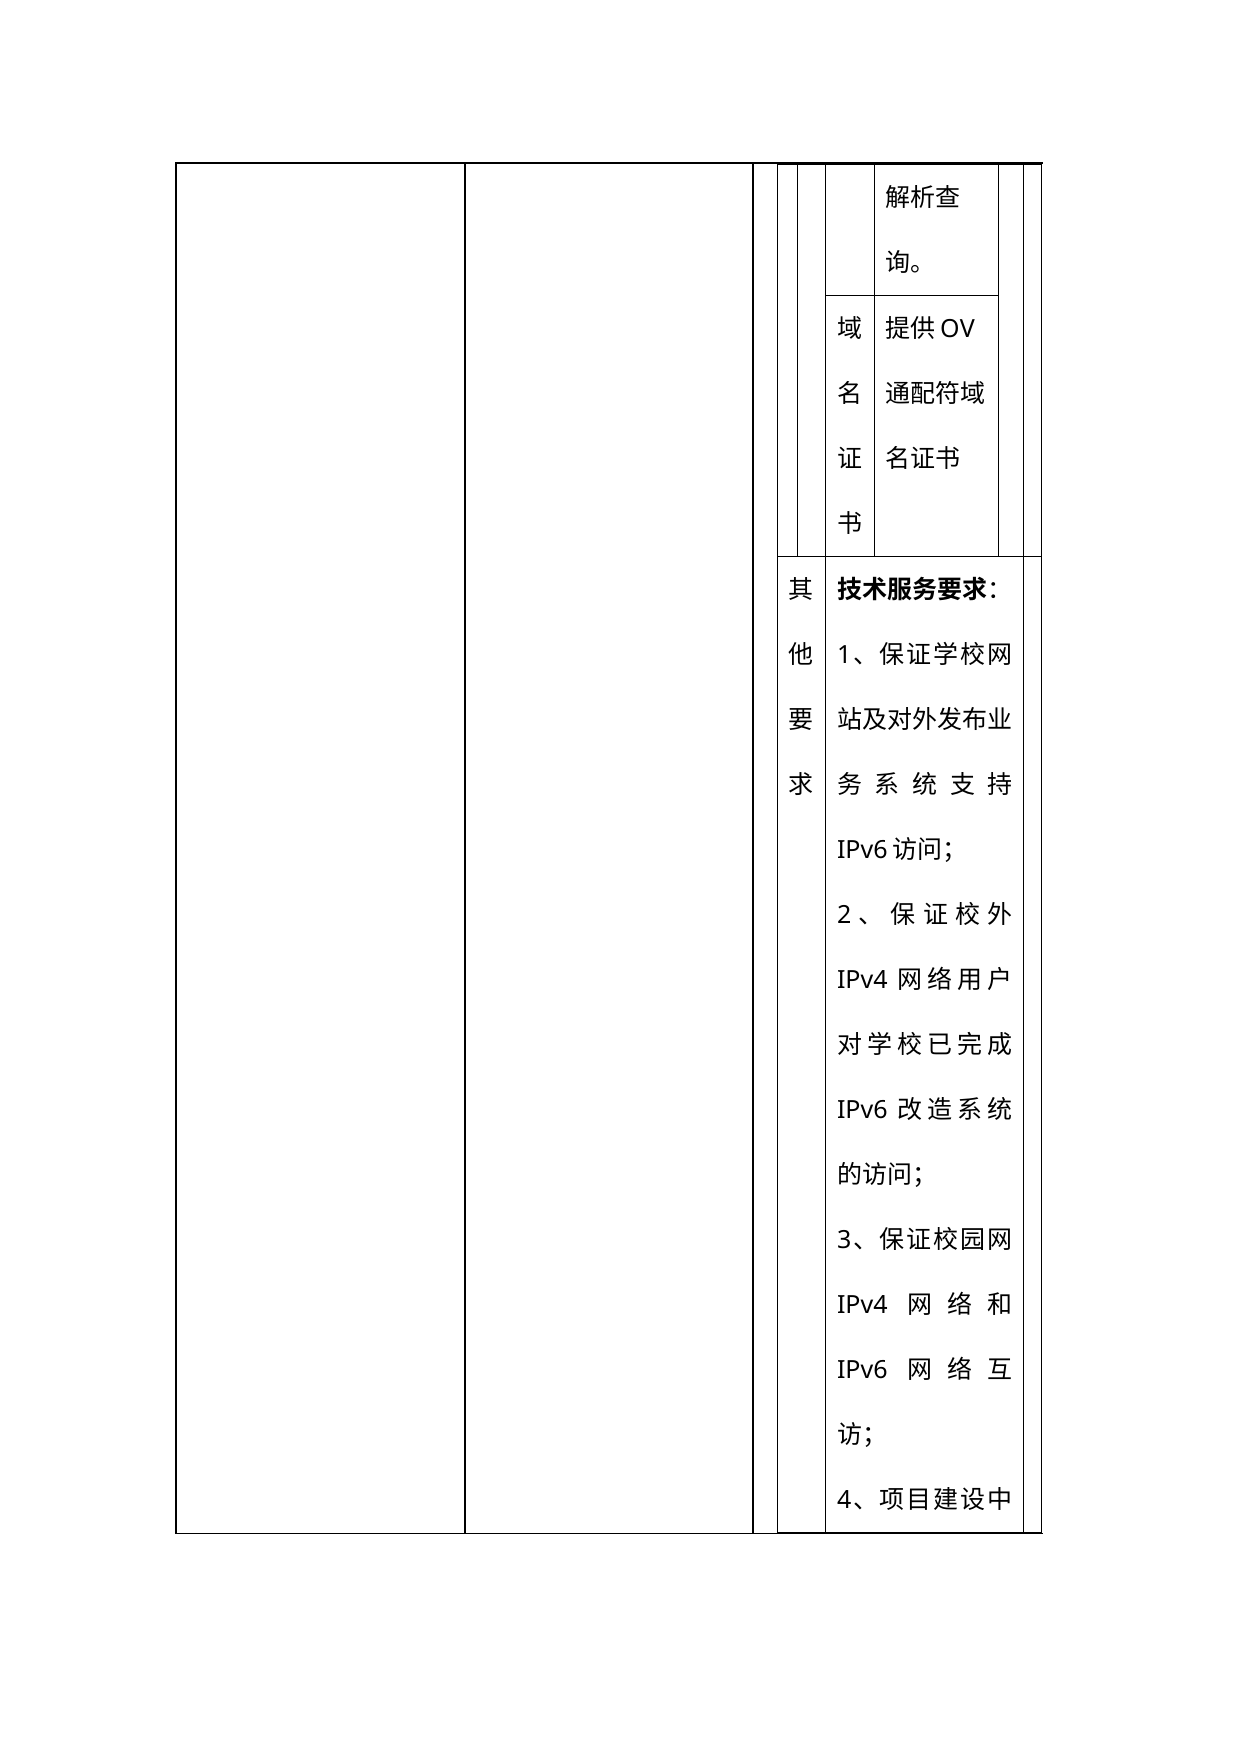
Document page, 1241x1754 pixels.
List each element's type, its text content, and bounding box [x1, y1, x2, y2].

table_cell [826, 557, 1023, 1532]
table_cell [875, 165, 998, 295]
table_cell 1 [466, 164, 752, 1533]
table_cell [999, 165, 1023, 556]
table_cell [798, 165, 825, 556]
table_cell 参数说明：“以上参数为基本参数要求，供应商所投产品应满足或优于以上参数要求。” 备注：加★的重要技术参数必须提供证明材料（证明材料包括但不限于加盖厂商公章的技术参数说明、产品彩页、检测报告和功能截图等技术支持性文件。）加★参数不响应或未提供证明材料均为无效响应文件。 [875, 296, 998, 556]
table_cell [826, 165, 874, 295]
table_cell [778, 165, 797, 556]
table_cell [754, 164, 777, 1533]
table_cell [1024, 557, 1041, 1532]
table_cell [177, 164, 464, 1533]
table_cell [778, 557, 825, 1532]
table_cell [1024, 165, 1041, 556]
